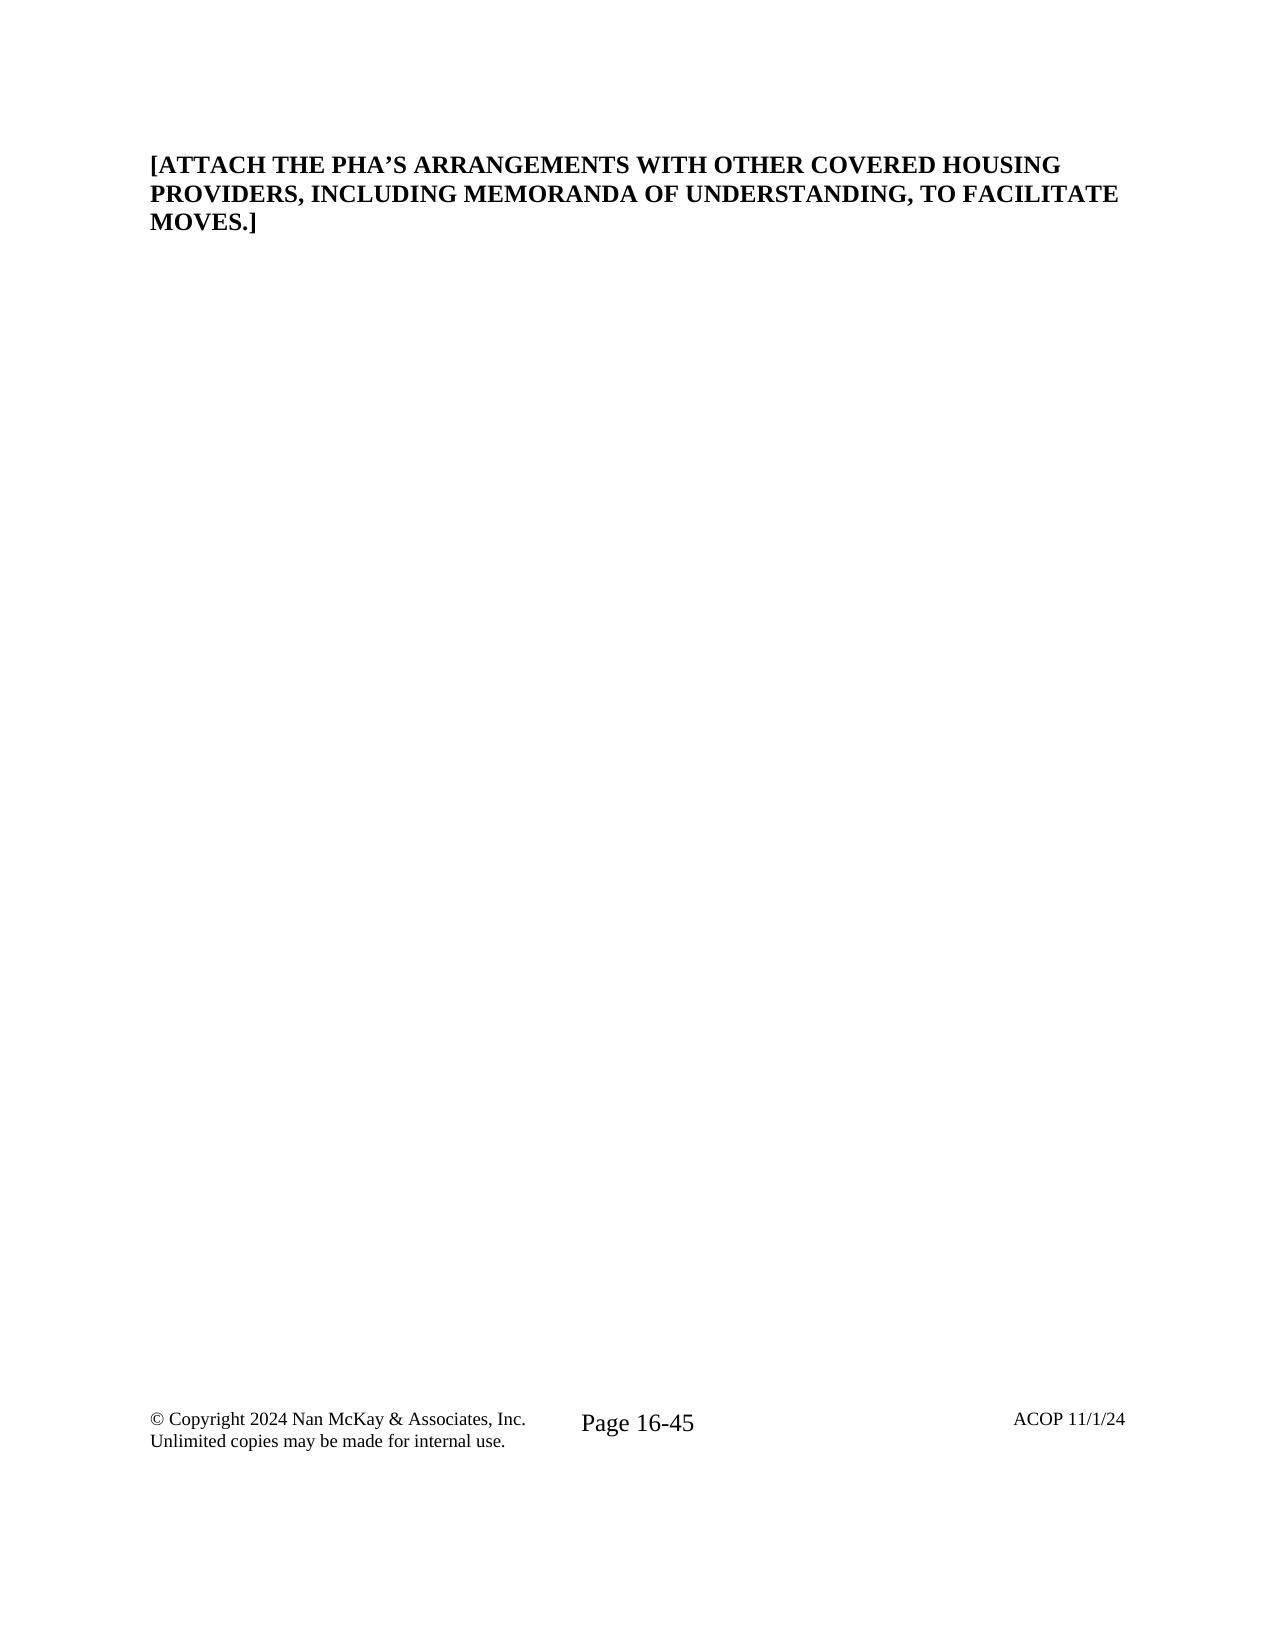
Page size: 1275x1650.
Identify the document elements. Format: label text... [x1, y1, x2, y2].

text [ATTACH THE PHA’S ARRANGEMENTS WITH OTHER COVERED HOUSING PROVIDERS, INCLUDING MEMORANDA OF UNDERSTANDING, TO FACILITATE MOVES.] [150, 150, 1127, 236]
